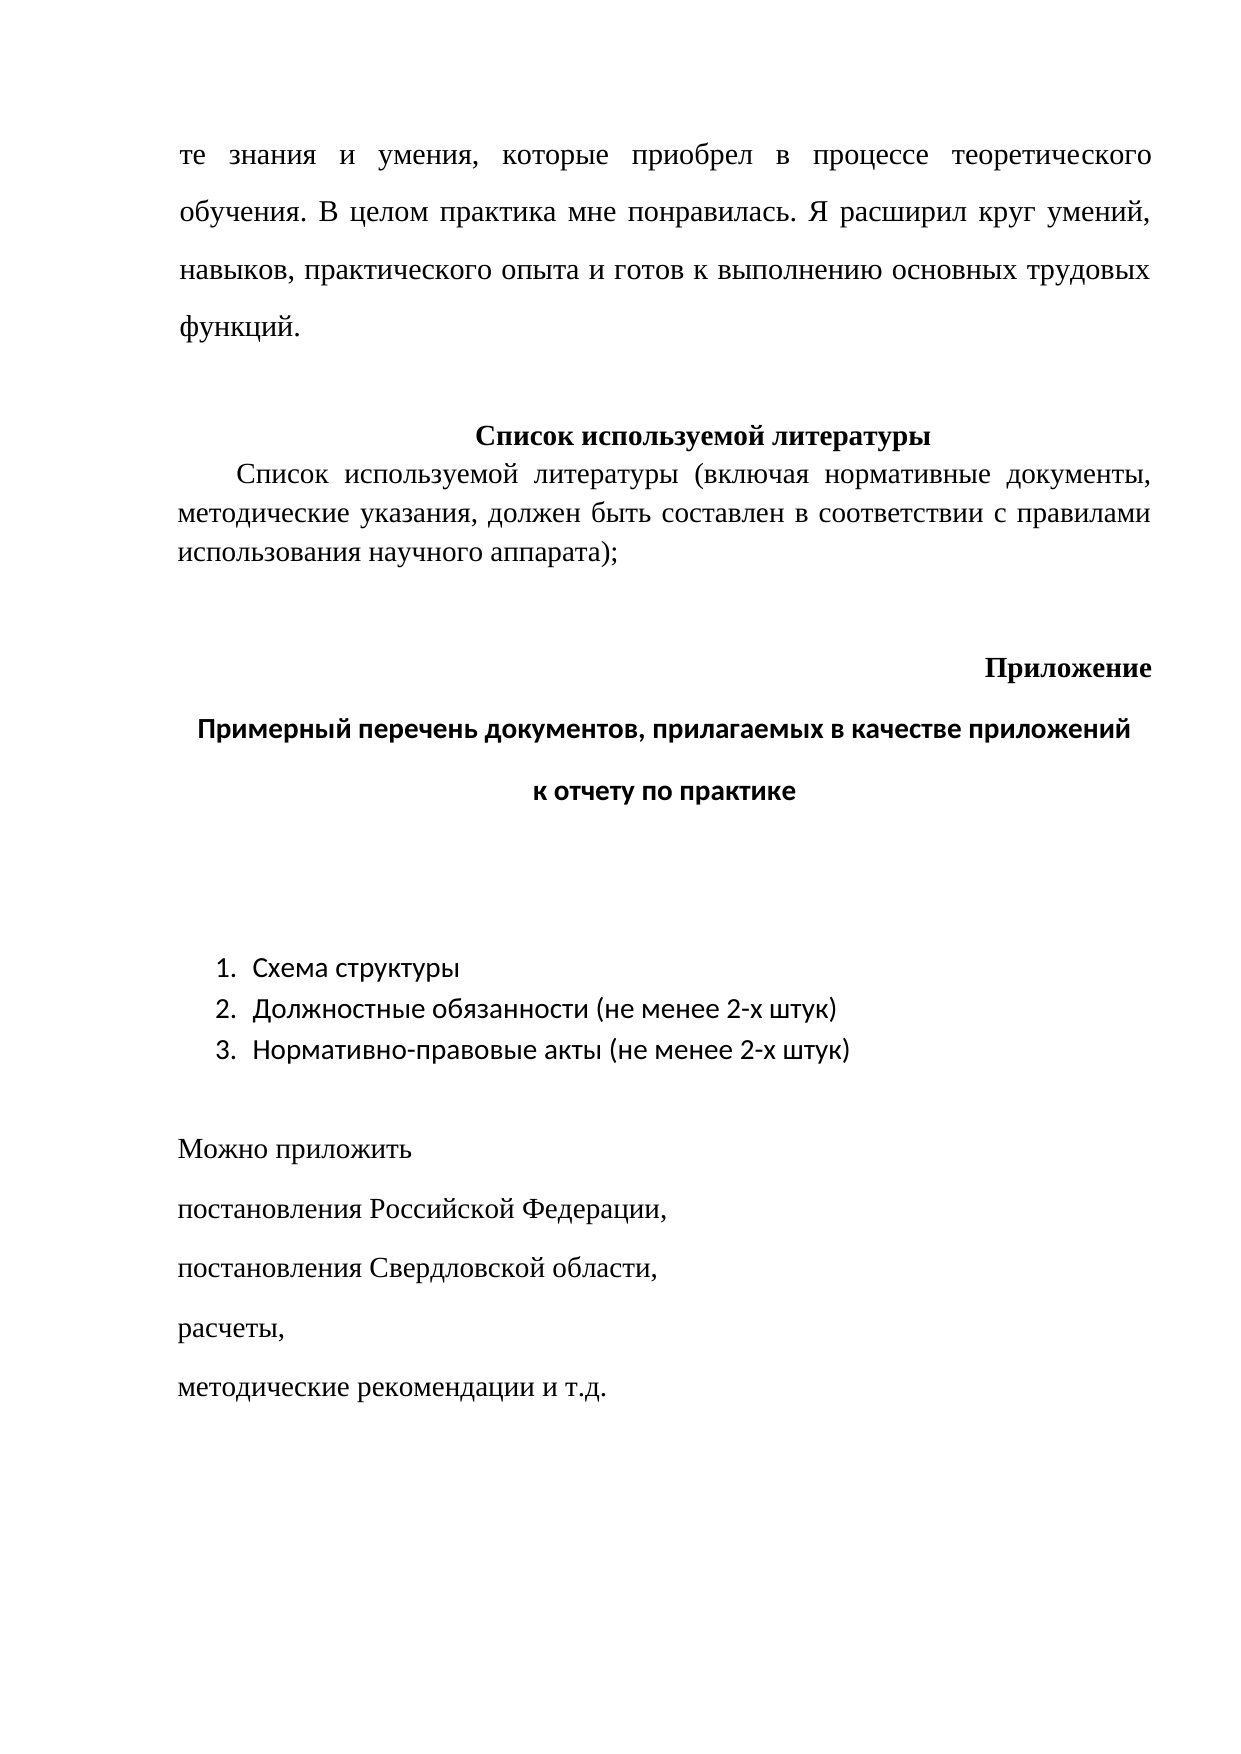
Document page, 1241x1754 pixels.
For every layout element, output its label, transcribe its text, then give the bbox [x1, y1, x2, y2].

text Можно приложить [177, 1132, 1152, 1165]
text методические рекомендации и т.д. [177, 1369, 1152, 1403]
text Список используемой литературы (включая нормативные документы, методические указания, должен быть составлен в соответствии с правилами использования научного аппарата); [177, 457, 1152, 567]
text Примерный перечень документов, прилагаемых в качестве приложений [177, 710, 1152, 746]
text постановления Российской Федерации, [177, 1191, 1152, 1224]
text Список используемой литературы [179, 399, 1152, 457]
list Должностные обязанности (не менее 2-х штук) [215, 990, 1152, 1026]
list Схема структуры [215, 949, 1152, 985]
text Приложение [177, 651, 1152, 684]
list Нормативно-правовые акты (не менее 2-х штук) [215, 1031, 1152, 1067]
text к отчету по практике [177, 772, 1152, 807]
text расчеты, [177, 1310, 1152, 1343]
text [179, 118, 1152, 348]
text постановления Свердловской области, [177, 1250, 1152, 1284]
